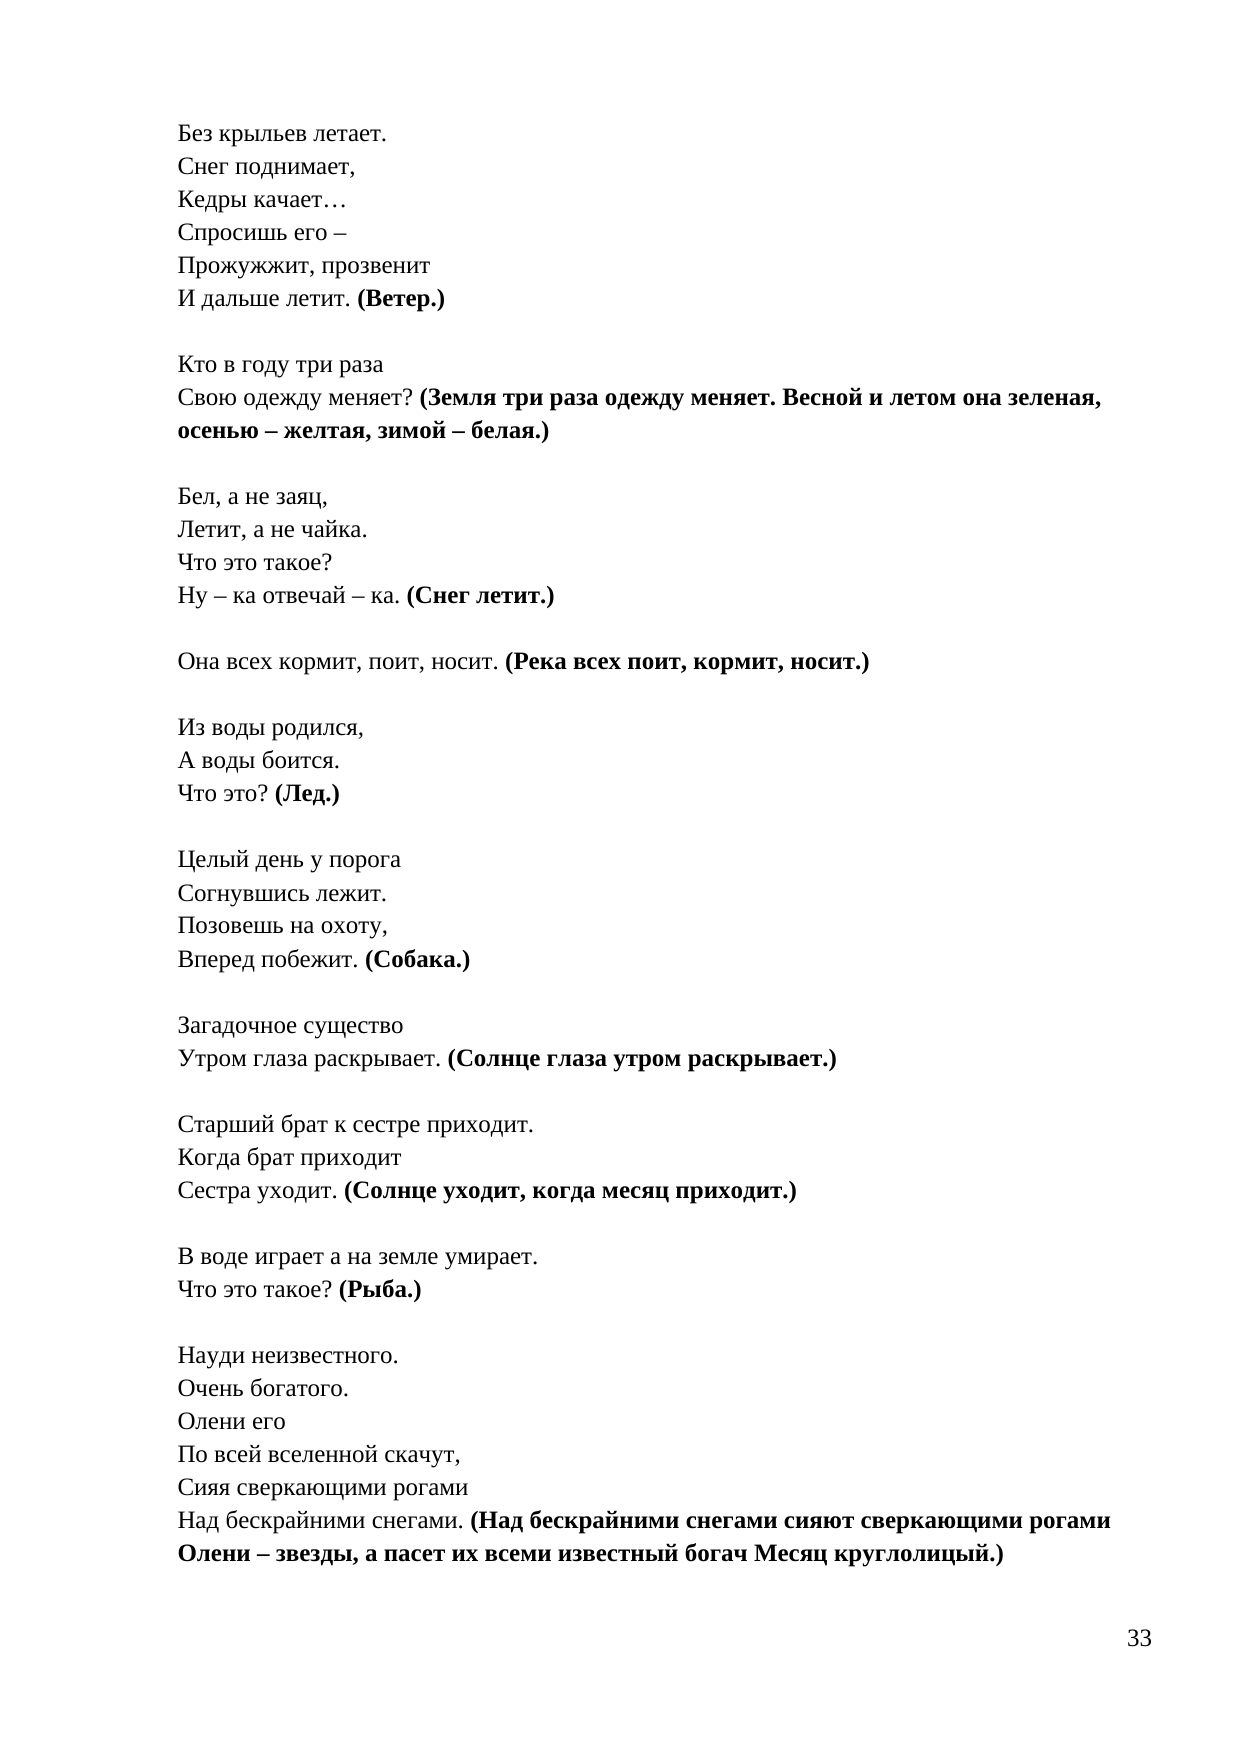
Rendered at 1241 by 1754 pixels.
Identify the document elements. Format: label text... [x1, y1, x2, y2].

text По всей вселенной скачут, [177, 1439, 1152, 1468]
text Что это такое? (Рыба.) [177, 1274, 1152, 1303]
text Загадочное существо [177, 1010, 1152, 1038]
text Летит, а не чайка. [177, 514, 1152, 543]
text Что это такое? [177, 547, 1152, 576]
text Сияя сверкающими рогами [177, 1472, 1152, 1501]
text Ну – ка отвечай – ка. (Снег летит.) [177, 580, 1152, 609]
text Вперед побежит. (Собака.) [177, 944, 1152, 972]
text Кедры качает… [177, 184, 1152, 213]
text Из воды родился, [177, 712, 1152, 741]
text Науди неизвестного. [177, 1340, 1152, 1369]
text В воде играет а на земле умирает. [177, 1241, 1152, 1269]
text Над бескрайними снегами. (Над бескрайними снегами сияют сверкающими рогами Олени – звезды, а пасет их всеми известный богач Месяц круглолицый.) [177, 1505, 1152, 1567]
text Позовешь на охоту, [177, 911, 1152, 939]
text Сестра уходит. (Солнце уходит, когда месяц приходит.) [177, 1175, 1152, 1203]
text Прожужжит, прозвенит [177, 250, 1152, 279]
text Она всех кормит, поит, носит. (Река всех поит, кормит, носит.) [177, 646, 1152, 675]
text Очень богатого. [177, 1373, 1152, 1402]
text Бел, а не заяц, [177, 481, 1152, 510]
text Утром глаза раскрывает. (Солнце глаза утром раскрывает.) [177, 1043, 1152, 1071]
text Кто в году три раза [177, 349, 1152, 378]
text Целый день у порога [177, 844, 1152, 873]
text Без крыльев летает. [177, 118, 1152, 147]
text Согнувшись лежит. [177, 878, 1152, 906]
text Старший брат к сестре приходит. [177, 1109, 1152, 1137]
text Олени его [177, 1406, 1152, 1435]
text Спросишь его – [177, 217, 1152, 246]
text Что это? (Лед.) [177, 778, 1152, 807]
text Свою одежду меняет? (Земля три раза одежду меняет. Весной и летом она зеленая, осенью – желтая, зимой – белая.) [177, 382, 1152, 444]
text Снег поднимает, [177, 151, 1152, 180]
text Когда брат приходит [177, 1142, 1152, 1171]
text И дальше летит. (Ветер.) [177, 283, 1152, 312]
text А воды боится. [177, 746, 1152, 774]
